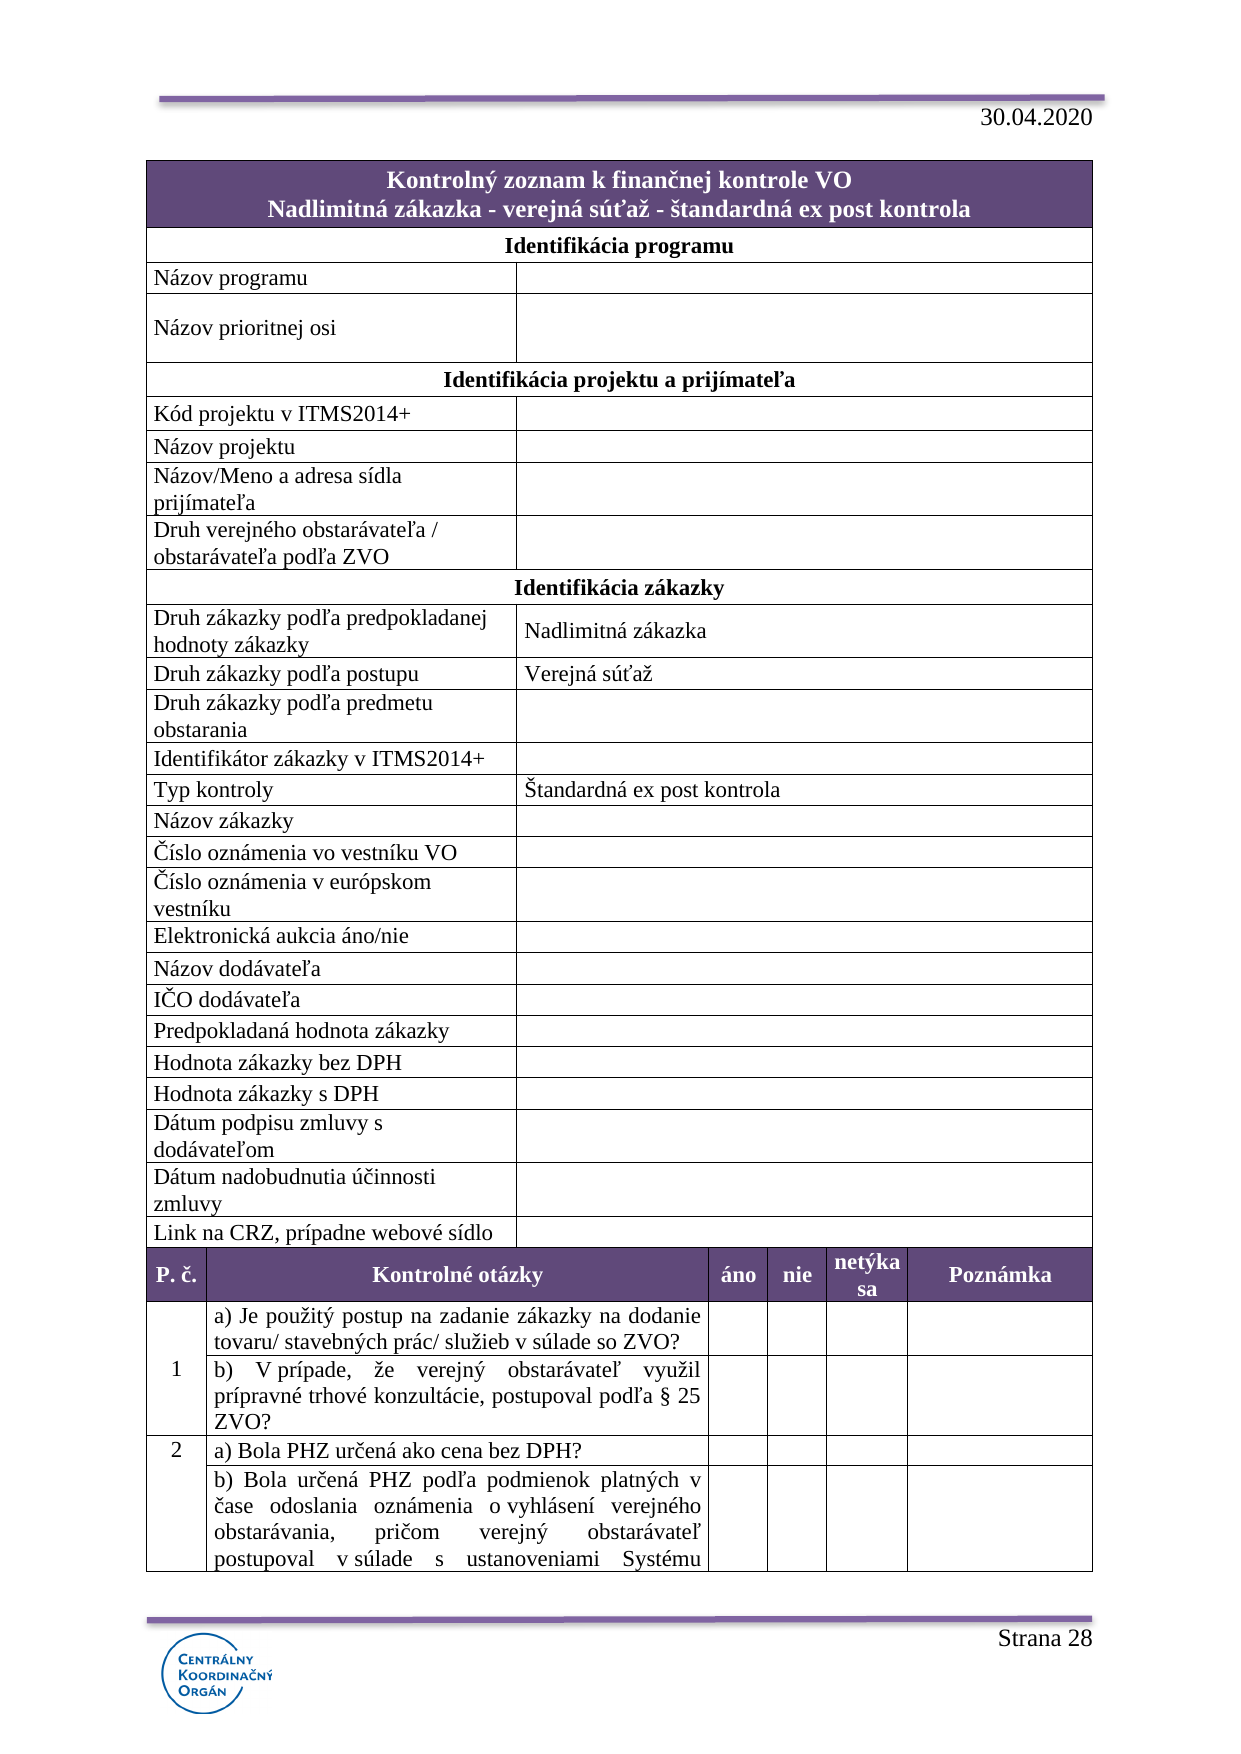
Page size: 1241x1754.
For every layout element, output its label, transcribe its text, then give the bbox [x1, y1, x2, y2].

table_cell [517, 1110, 1092, 1162]
table_cell [517, 690, 1092, 742]
table_cell Elektronická aukcia áno/nie [147, 922, 516, 952]
table_cell Kontrolné otázky [207, 1248, 708, 1301]
table_cell P. č. [147, 1248, 206, 1301]
table_cell [517, 953, 1092, 983]
table_cell [517, 922, 1092, 952]
table_cell [768, 1436, 826, 1464]
table_cell Nadlimitná zákazka [517, 605, 1092, 657]
table_cell Identifikácia programu [147, 228, 1092, 262]
table_cell [517, 1163, 1092, 1216]
table_cell Názov/Meno a adresa sídla prijímateľa [147, 463, 516, 515]
table_cell 1 [147, 1302, 206, 1435]
table_cell [827, 1356, 907, 1435]
table_cell IČO dodávateľa [147, 985, 516, 1015]
table_cell [517, 516, 1092, 569]
table_cell Štandardná ex post kontrola [517, 775, 1092, 805]
table_cell [517, 1047, 1092, 1077]
table_cell Dátum podpisu zmluvy s dodávateľom [147, 1110, 516, 1162]
table_cell Hodnota zákazky bez DPH [147, 1047, 516, 1077]
table_cell Názov zákazky [147, 806, 516, 836]
table_cell [908, 1466, 1092, 1571]
table_cell [517, 463, 1092, 515]
table_header Kontrolný zoznam k finančnej kontrole VO Nadlimitná zákazka - verejná súťaž - štandardná ex post kontrola [147, 161, 1092, 227]
table_cell Dátum nadobudnutia účinnosti zmluvy [147, 1163, 516, 1216]
table_cell Druh zákazky podľa postupu [147, 658, 516, 688]
table_cell [517, 1217, 1092, 1247]
table_cell [908, 1356, 1092, 1435]
table_cell Druh zákazky podľa predpokladanej hodnoty zákazky [147, 605, 516, 657]
table_cell [517, 294, 1092, 362]
table_cell Poznámka [908, 1248, 1092, 1301]
table_cell b) V prípade, že verejný obstarávateľ využil prípravné trhové konzultácie, postupoval podľa § 25 ZVO? [207, 1356, 708, 1435]
table_cell Názov prioritnej osi [147, 294, 516, 362]
table_cell [709, 1466, 767, 1571]
table_cell Identifikátor zákazky v ITMS2014+ [147, 743, 516, 773]
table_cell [207, 1466, 708, 1571]
table_cell Druh zákazky podľa predmetu obstarania [147, 690, 516, 742]
table_cell Názov projektu [147, 431, 516, 462]
table_cell Názov programu [147, 263, 516, 293]
table_cell [517, 431, 1092, 462]
table_cell Typ kontroly [147, 775, 516, 805]
table_cell Hodnota zákazky s DPH [147, 1078, 516, 1108]
table_cell Číslo oznámenia v európskom vestníku [147, 868, 516, 921]
table_cell Predpokladaná hodnota zákazky [147, 1016, 516, 1046]
picture [159, 1631, 272, 1713]
table_cell [517, 837, 1092, 867]
table_cell Verejná súťaž [517, 658, 1092, 688]
table_cell Číslo oznámenia vo vestníku VO [147, 837, 516, 867]
table_cell [827, 1302, 907, 1355]
table_cell Link na CRZ, prípadne webové sídlo [147, 1217, 516, 1247]
table_cell Identifikácia projektu a prijímateľa [147, 363, 1092, 396]
table_cell [768, 1356, 826, 1435]
table_cell [709, 1356, 767, 1435]
table_cell [517, 1016, 1092, 1046]
table_cell netýka sa [827, 1248, 907, 1301]
table_cell [517, 263, 1092, 293]
table_cell [768, 1466, 826, 1571]
table_cell [827, 1436, 907, 1464]
table_cell [709, 1302, 767, 1355]
table_cell [517, 806, 1092, 836]
table_cell Druh verejného obstarávateľa / obstarávateľa podľa ZVO [147, 516, 516, 569]
table_cell [517, 868, 1092, 921]
table_cell 2 [147, 1436, 206, 1571]
table_cell [517, 985, 1092, 1015]
table_cell áno [709, 1248, 767, 1301]
table_cell [517, 743, 1092, 773]
table_cell [709, 1436, 767, 1464]
table_cell [517, 397, 1092, 430]
table_cell [517, 1078, 1092, 1108]
table_cell [827, 1466, 907, 1571]
table_cell a) Bola PHZ určená ako cena bez DPH? [207, 1436, 708, 1464]
table_cell [908, 1302, 1092, 1355]
table_cell a) Je použitý postup na zadanie zákazky na dodanie tovaru/ stavebných prác/ služieb v súlade so ZVO? [207, 1302, 708, 1355]
table_cell Identifikácia zákazky [147, 570, 1092, 603]
table_cell Názov dodávateľa [147, 953, 516, 983]
table_cell [768, 1302, 826, 1355]
table_cell Kód projektu v ITMS2014+ [147, 397, 516, 430]
table_cell nie [768, 1248, 826, 1301]
table_cell [908, 1436, 1092, 1464]
